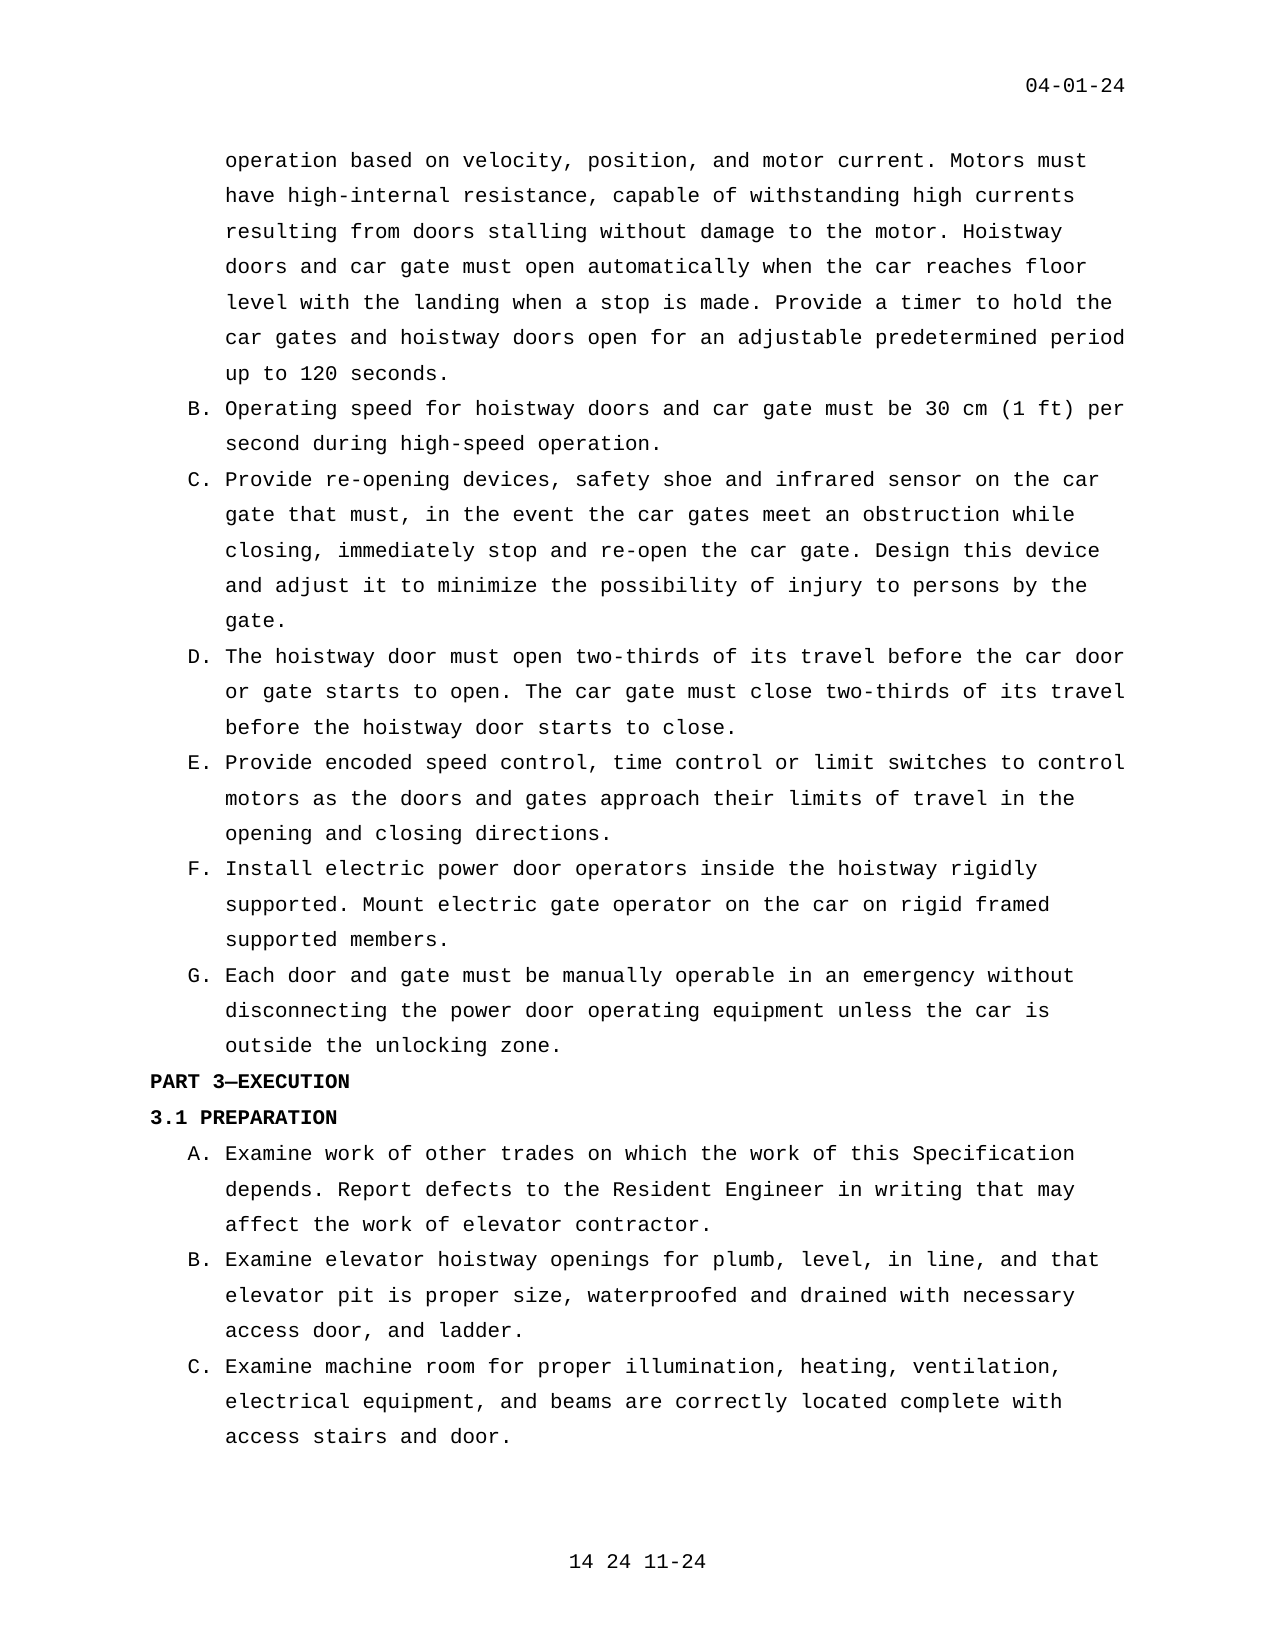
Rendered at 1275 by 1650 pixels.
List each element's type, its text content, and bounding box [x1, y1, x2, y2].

text C. Provide re-opening devices, safety shoe and infrared sensor on the car gate that must, in the event the car gates meet an obstruction while closing, immediately stop and re-open the car gate. Design this device and adjust it to minimize the possibility of injury to persons by the gate. [187, 469, 1125, 634]
text C. Examine machine room for proper illumination, heating, ventilation, electrical equipment, and beams are correctly located complete with access stairs and door. [187, 1356, 1125, 1450]
text E. Provide encoded speed control, time control or limit switches to control motors as the doors and gates approach their limits of travel in the opening and closing directions. [187, 752, 1125, 847]
text A. Examine work of other trades on which the work of this Specification depends. Report defects to the Resident Engineer in writing that may [187, 1143, 1125, 1202]
text 3.1 PREPARATION [150, 1107, 1125, 1131]
text B. Examine elevator hoistway openings for plumb, level, in line, and that elevator pit is proper size, waterproofed and drained with necessary access door, and ladder. [187, 1249, 1125, 1344]
text D. The hoistway door must open two-thirds of its travel before the car door or gate starts to open. The car gate must close two-thirds of its travel before the hoistway door starts to close. [187, 646, 1125, 740]
text G. Each door and gate must be manually operable in an emergency without disconnecting the power door operating equipment unless the car is outside the unlocking zone. [187, 964, 1125, 1059]
text affect the work of elevator contractor. [187, 1214, 1125, 1238]
text F. Install electric power door operators inside the hoistway rigidly supported. Mount electric gate operator on the car on rigid framed supported members. [187, 858, 1125, 953]
text B. Operating speed for hoistway doors and car gate must be 30 cm (1 ft) per second during high-speed operation. [187, 398, 1125, 457]
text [187, 150, 1125, 386]
text PART 3—EXECUTION [150, 1071, 1125, 1094]
